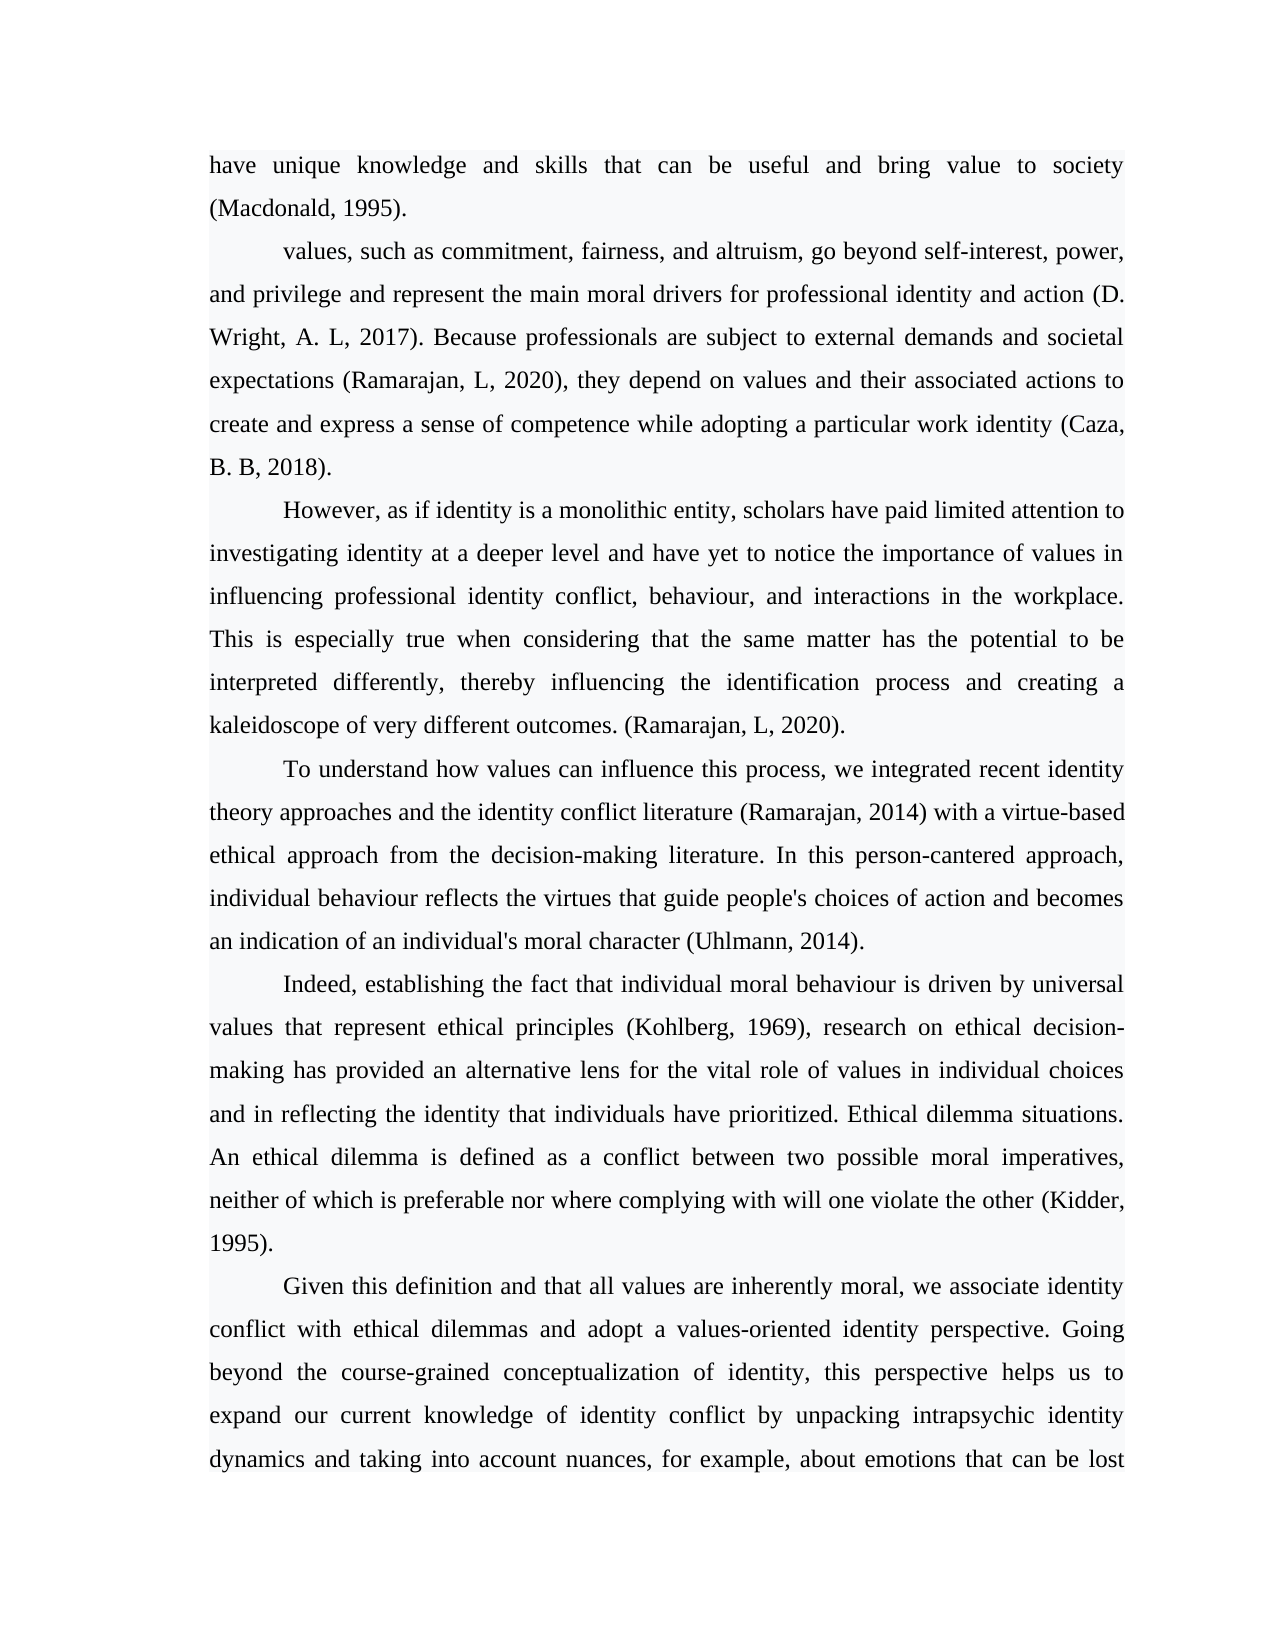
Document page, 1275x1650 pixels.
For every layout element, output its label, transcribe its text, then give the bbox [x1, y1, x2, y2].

text values, such as commitment, fairness, and altruism, go beyond self-interest, power, and privilege and represent the main moral drivers for professional identity and action (D. Wright, A. L, 2017). Because professionals are subject to external demands and societal expectations (Ramarajan, L, 2020), they depend on values and their associated actions to create and express a sense of competence while adopting a particular work identity (Caza, B. B, 2018). [209, 236, 1125, 481]
text Indeed, establishing the fact that individual moral behaviour is driven by universal values that represent ethical principles (Kohlberg, 1969), research on ethical decision-making has provided an alternative lens for the vital role of values in individual choices and in reflecting the identity that individuals have prioritized. Ethical dilemma situations. An ethical dilemma is defined as a conflict between two possible moral imperatives, neither of which is preferable nor where complying with will one violate the other (Kidder, 1995). [209, 969, 1125, 1257]
text To understand how values can influence this process, we integrated recent identity theory approaches and the identity conflict literature (Ramarajan, 2014) with a virtue-based ethical approach from the decision-making literature. In this person-cantered approach, individual behaviour reflects the virtues that guide people's choices of action and becomes an indication of an individual's moral character (Uhlmann, 2014). [209, 754, 1125, 955]
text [209, 150, 1125, 222]
text However, as if identity is a monolithic entity, scholars have paid limited attention to investigating identity at a deeper level and have yet to notice the importance of values in influencing professional identity conflict, behaviour, and interactions in the workplace. This is especially true when considering that the same matter has the potential to be interpreted differently, thereby influencing the identification process and creating a kaleidoscope of very different outcomes. (Ramarajan, L, 2020). [209, 495, 1125, 739]
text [209, 1271, 1125, 1472]
